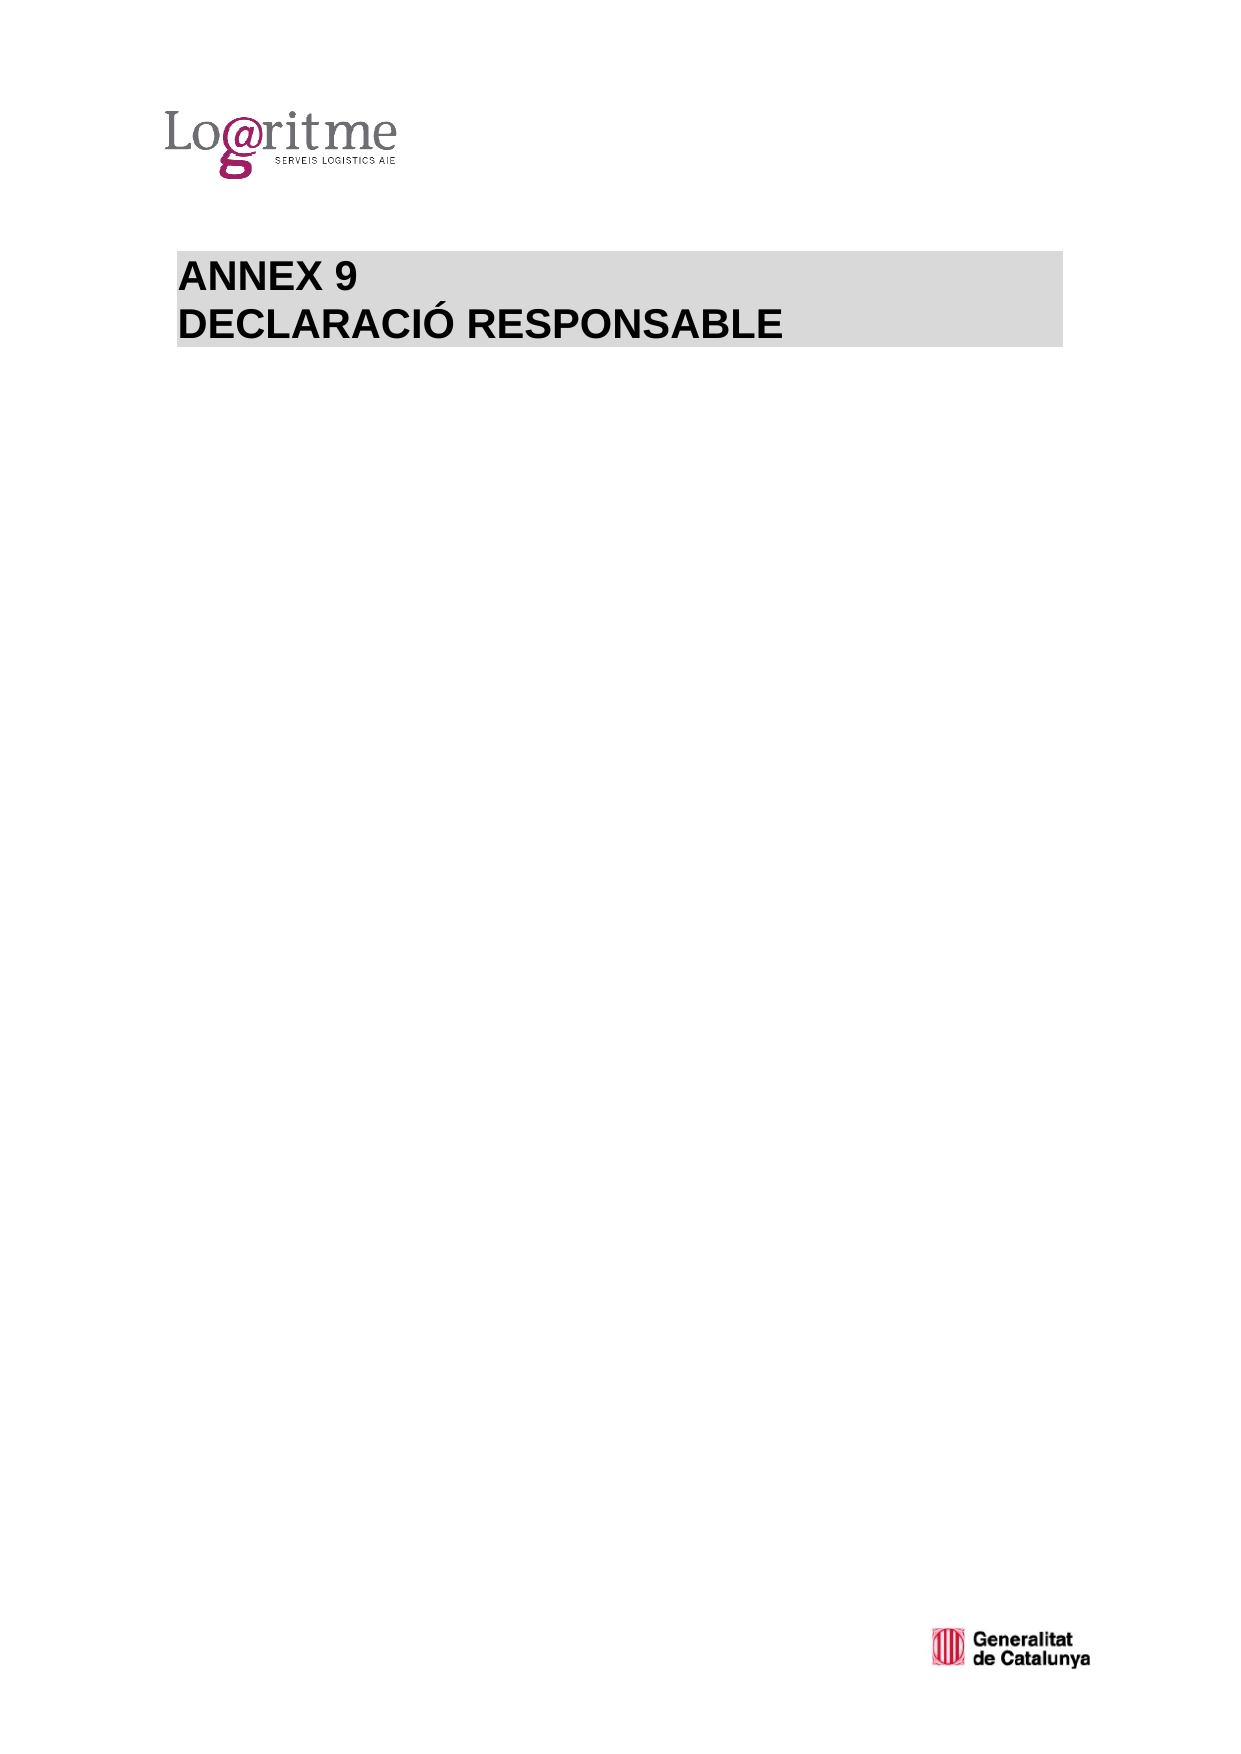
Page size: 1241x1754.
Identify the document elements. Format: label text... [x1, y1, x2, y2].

picture [893, 1621, 1129, 1674]
text DECLARACIÓ RESPONSABLE [177, 299, 1063, 347]
picture [161, 103, 399, 182]
text ANNEX 9 [177, 251, 1063, 299]
